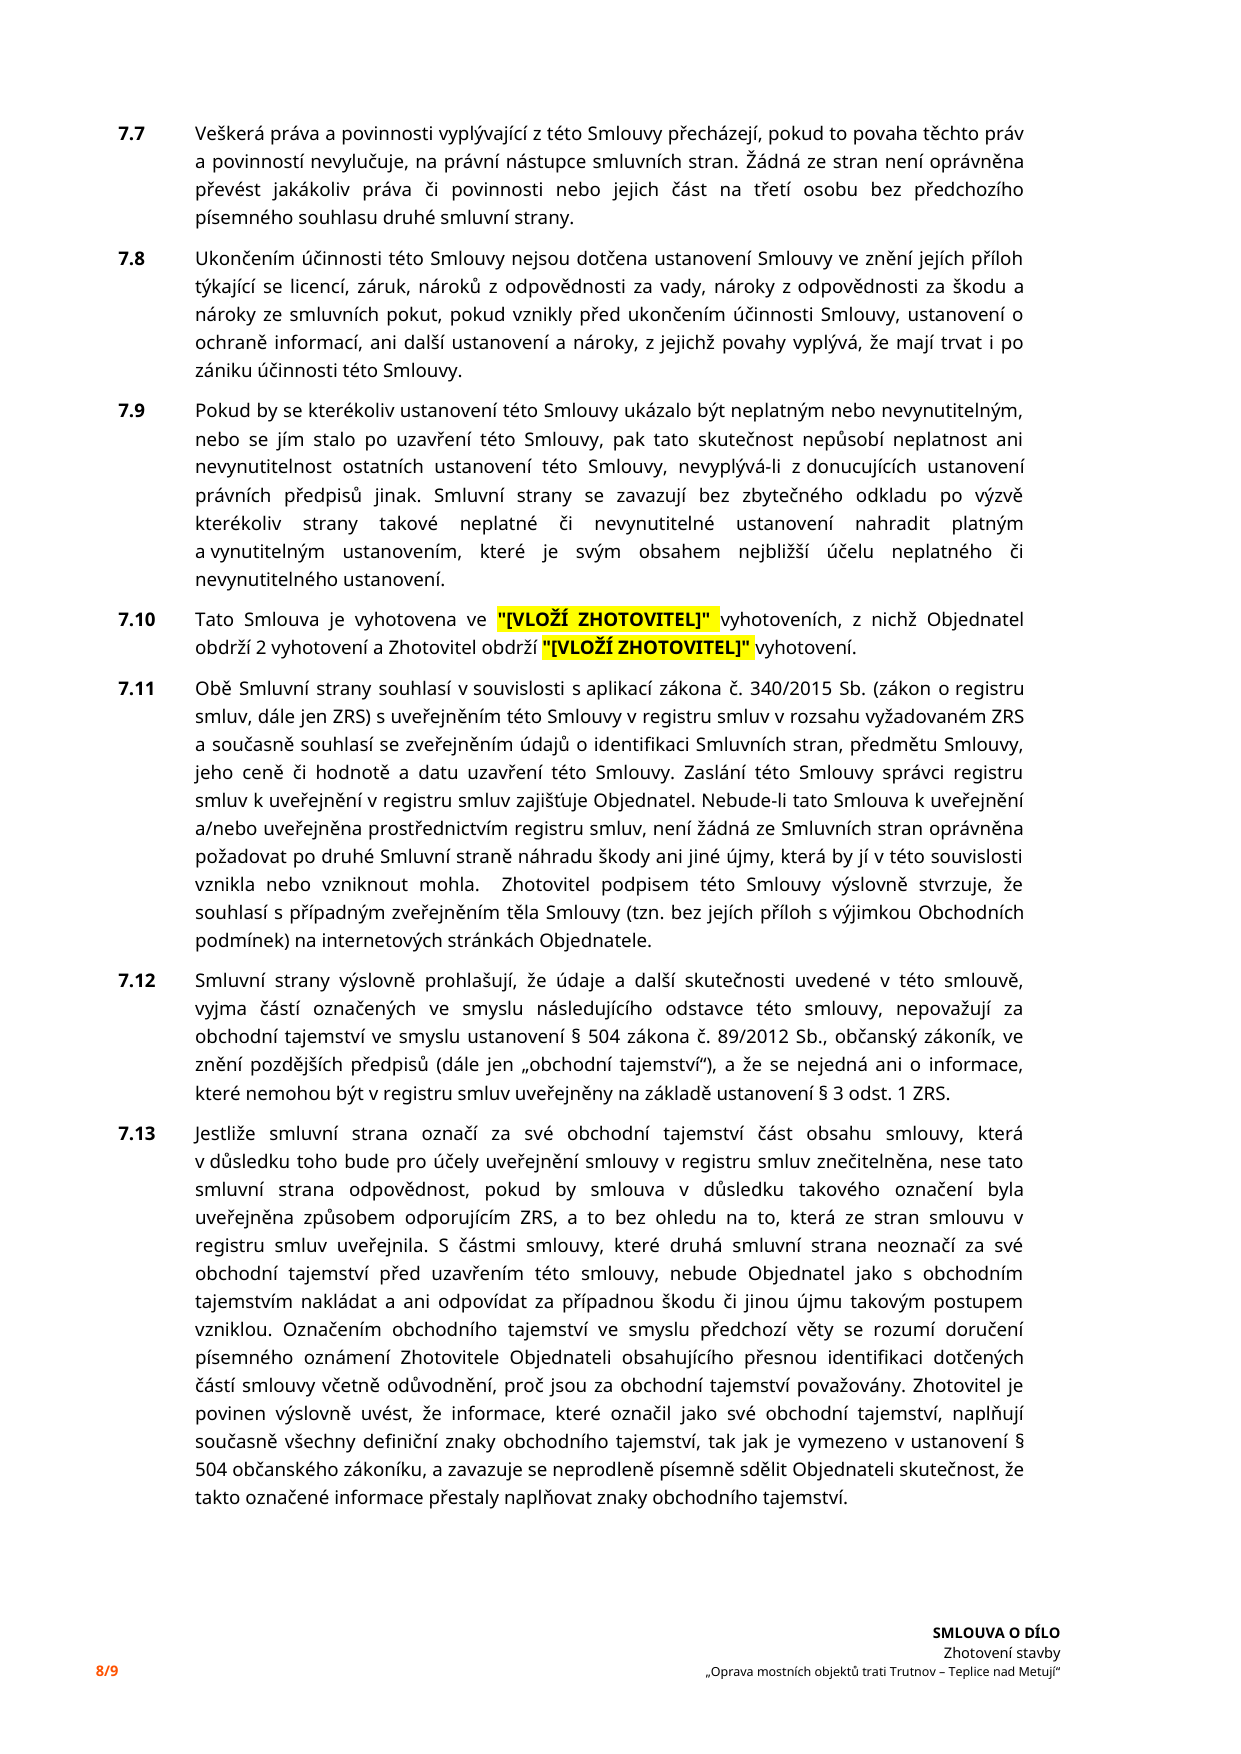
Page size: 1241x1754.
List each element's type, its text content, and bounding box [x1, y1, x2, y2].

text Veškerá práva a povinnosti vyplývající z této Smlouvy přecházejí, pokud to povaha těchto práv a povinností nevylučuje, na právní nástupce smluvních stran. Žádná ze stran není oprávněna převést jakákoliv práva či povinnosti nebo jejich část na třetí osobu bez předchozího písemného souhlasu druhé smluvní strany. [118, 121, 1024, 230]
text Smluvní strany výslovně prohlašují, že údaje a další skutečnosti uvedené v této smlouvě, vyjma částí označených ve smyslu následujícího odstavce této smlouvy, nepovažují za obchodní tajemství ve smyslu ustanovení § 504 zákona č. 89/2012 Sb., občanský zákoník, ve znění pozdějších předpisů (dále jen „obchodní tajemství“), a že se nejedná ani o informace, které nemohou být v registru smluv uveřejněny na základě ustanovení § 3 odst. 1 ZRS. [118, 968, 1024, 1105]
text Ukončením účinnosti této Smlouvy nejsou dotčena ustanovení Smlouvy ve znění jejích příloh týkající se licencí, záruk, nároků z odpovědnosti za vady, nároky z odpovědnosti za škodu a nároky ze smluvních pokut, pokud vznikly před ukončením účinnosti Smlouvy, ustanovení o ochraně informací, ani další ustanovení a nároky, z jejichž povahy vyplývá, že mají trvat i po zániku účinnosti této Smlouvy. [118, 245, 1024, 383]
text Tato Smlouva je vyhotovena ve vyhotoveních, z nichž Objednatel obdrží 2 vyhotovení a Zhotovitel obdrží vyhotovení. [118, 606, 1024, 660]
text Pokud by se kterékoliv ustanovení této Smlouvy ukázalo být neplatným nebo nevynutitelným, nebo se jím stalo po uzavření této Smlouvy, pak tato skutečnost nepůsobí neplatnost ani nevynutitelnost ostatních ustanovení této Smlouvy, nevyplývá-li z donucujících ustanovení právních předpisů jinak. Smluvní strany se zavazují bez zbytečného odkladu po výzvě kterékoliv strany takové neplatné či nevynutitelné ustanovení nahradit platným a vynutitelným ustanovením, které je svým obsahem nejbližší účelu neplatného či nevynutitelného ustanovení. [118, 398, 1024, 591]
text Obě Smluvní strany souhlasí v souvislosti s aplikací zákona č. 340/2015 Sb. (zákon o registru smluv, dále jen ZRS) s uveřejněním této Smlouvy v registru smluv v rozsahu vyžadovaném ZRS a současně souhlasí se zveřejněním údajů o identifikaci Smluvních stran, předmětu Smlouvy, jeho ceně či hodnotě a datu uzavření této Smlouvy. Zaslání této Smlouvy správci registru smluv k uveřejnění v registru smluv zajišťuje Objednatel. Nebude-li tato Smlouva k uveřejnění a/nebo uveřejněna prostřednictvím registru smluv, není žádná ze Smluvních stran oprávněna požadovat po druhé Smluvní straně náhradu škody ani jiné újmy, která by jí v této souvislosti vznikla nebo vzniknout mohla. Zhotovitel podpisem této Smlouvy výslovně stvrzuje, že souhlasí s případným zveřejněním těla Smlouvy (tzn. bez jejích příloh s výjimkou Obchodních podmínek) na internetových stránkách Objednatele. [118, 675, 1024, 953]
text Jestliže smluvní strana označí za své obchodní tajemství část obsahu smlouvy, která v důsledku toho bude pro účely uveřejnění smlouvy v registru smluv znečitelněna, nese tato smluvní strana odpovědnost, pokud by smlouva v důsledku takového označení byla uveřejněna způsobem odporujícím ZRS, a to bez ohledu na to, která ze stran smlouvu v registru smluv uveřejnila. S částmi smlouvy, které druhá smluvní strana neoznačí za své obchodní tajemství před uzavřením této smlouvy, nebude Objednatel jako s obchodním tajemstvím nakládat a ani odpovídat za případnou škodu či jinou újmu takovým postupem vzniklou. Označením obchodního tajemství ve smyslu předchozí věty se rozumí doručení písemného oznámení Zhotovitele Objednateli obsahujícího přesnou identifikaci dotčených částí smlouvy včetně odůvodnění, proč jsou za obchodní tajemství považovány. Zhotovitel je povinen výslovně uvést, že informace, které označil jako své obchodní tajemství, naplňují současně všechny definiční znaky obchodního tajemství, tak jak je vymezeno v ustanovení § 504 občanského zákoníku, a zavazuje se neprodleně písemně sdělit Objednateli skutečnost, že takto označené informace přestaly naplňovat znaky obchodního tajemství. [118, 1120, 1024, 1510]
